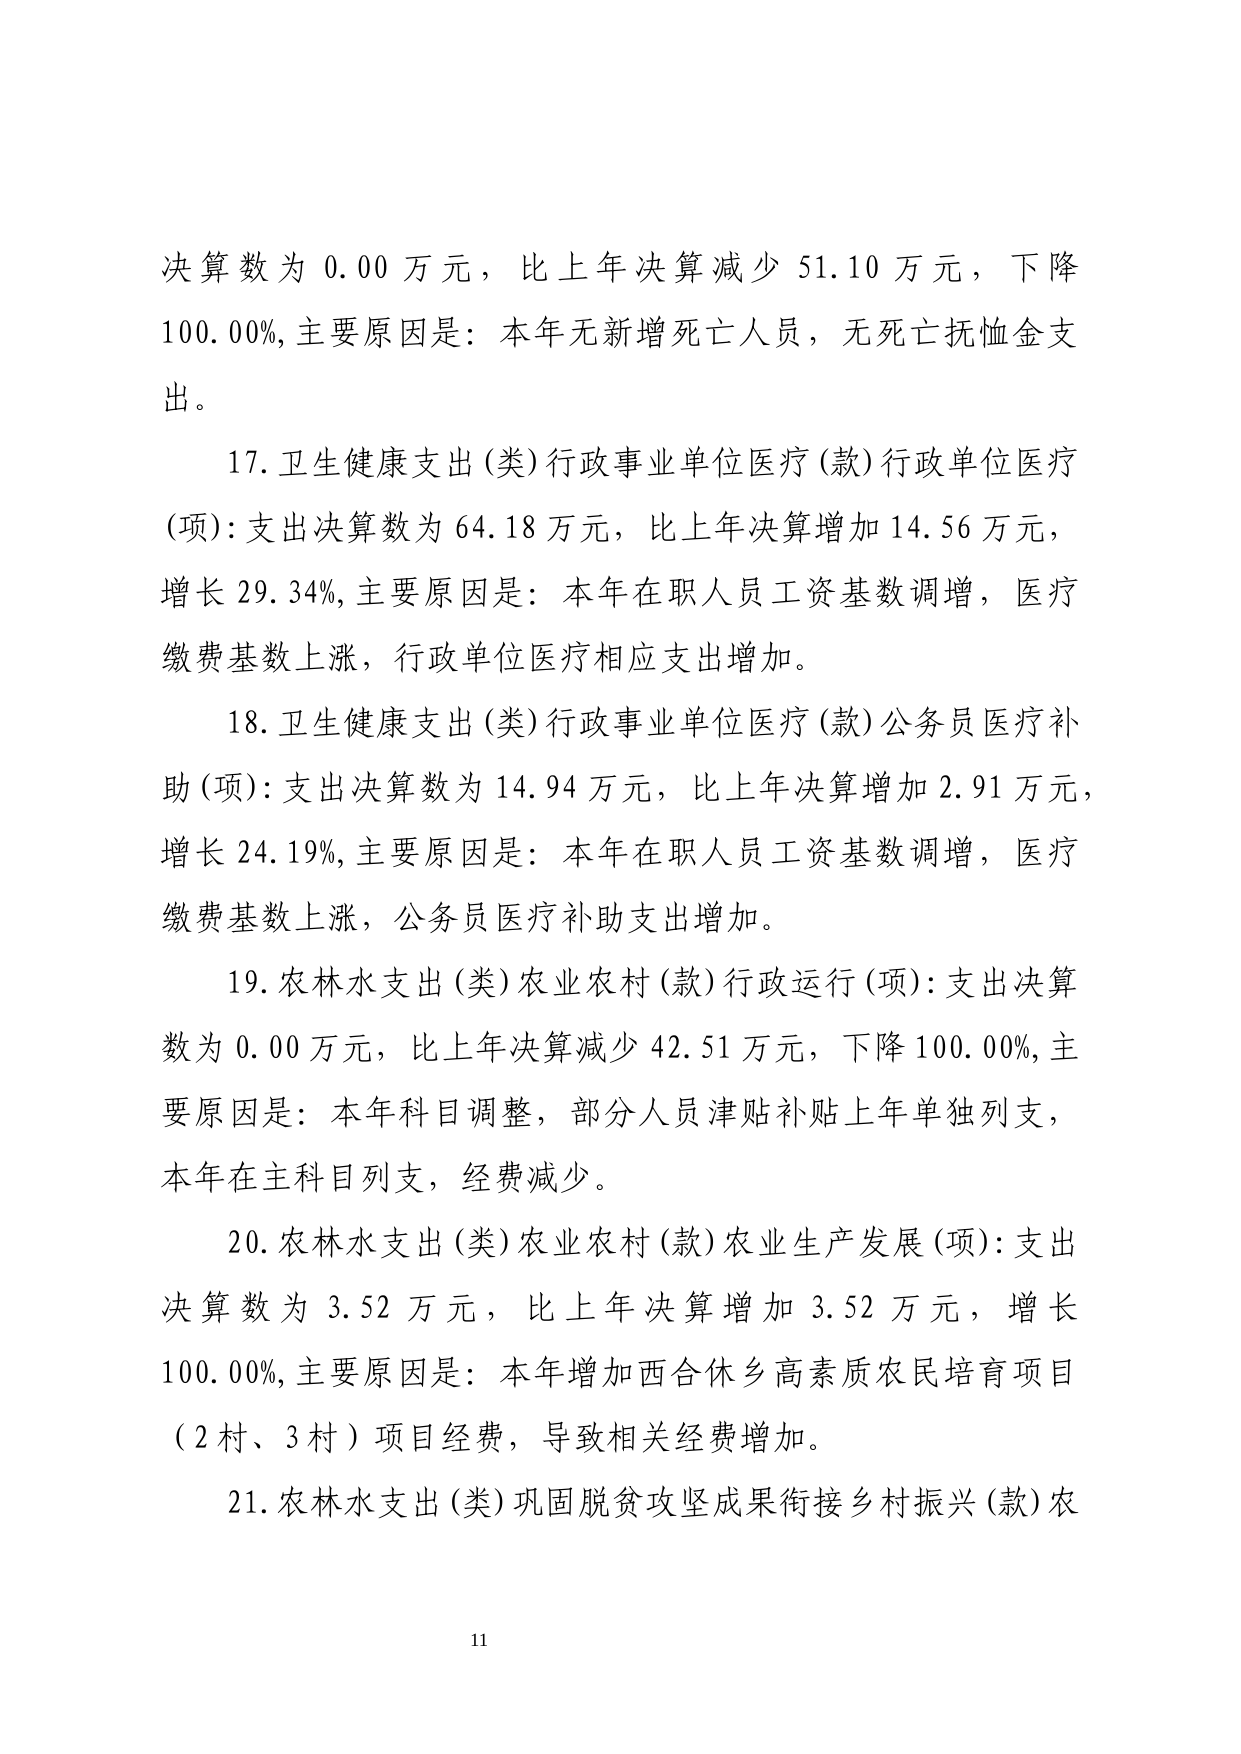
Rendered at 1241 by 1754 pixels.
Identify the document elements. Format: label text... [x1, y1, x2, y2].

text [159, 233, 1081, 428]
text 19.农林水支出(类)农业农村(款)行政运行(项):支出决算数为0.00万元，比上年决算减少42.51万元，下降100.00%,主要原因是：本年科目调整，部分人员津贴补贴上年单独列支，本年在主科目列支，经费减少。 [159, 948, 1081, 1208]
text 20.农林水支出(类)农业农村(款)农业生产发展(项):支出决算数为3.52万元，比上年决算增加3.52万元，增长100.00%,主要原因是：本年增加西合休乡高素质农民培育项目（2村、3村）项目经费，导致相关经费增加。 [159, 1208, 1081, 1468]
text 17.卫生健康支出(类)行政事业单位医疗(款)行政单位医疗(项):支出决算数为64.18万元，比上年决算增加14.56万元，增长29.34%,主要原因是：本年在职人员工资基数调增，医疗缴费基数上涨，行政单位医疗相应支出增加。 [159, 428, 1081, 688]
text 18.卫生健康支出(类)行政事业单位医疗(款)公务员医疗补助(项):支出决算数为14.94万元，比上年决算增加2.91万元，增长24.19%,主要原因是：本年在职人员工资基数调增，医疗缴费基数上涨，公务员医疗补助支出增加。 [159, 688, 1081, 948]
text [159, 1468, 1081, 1533]
